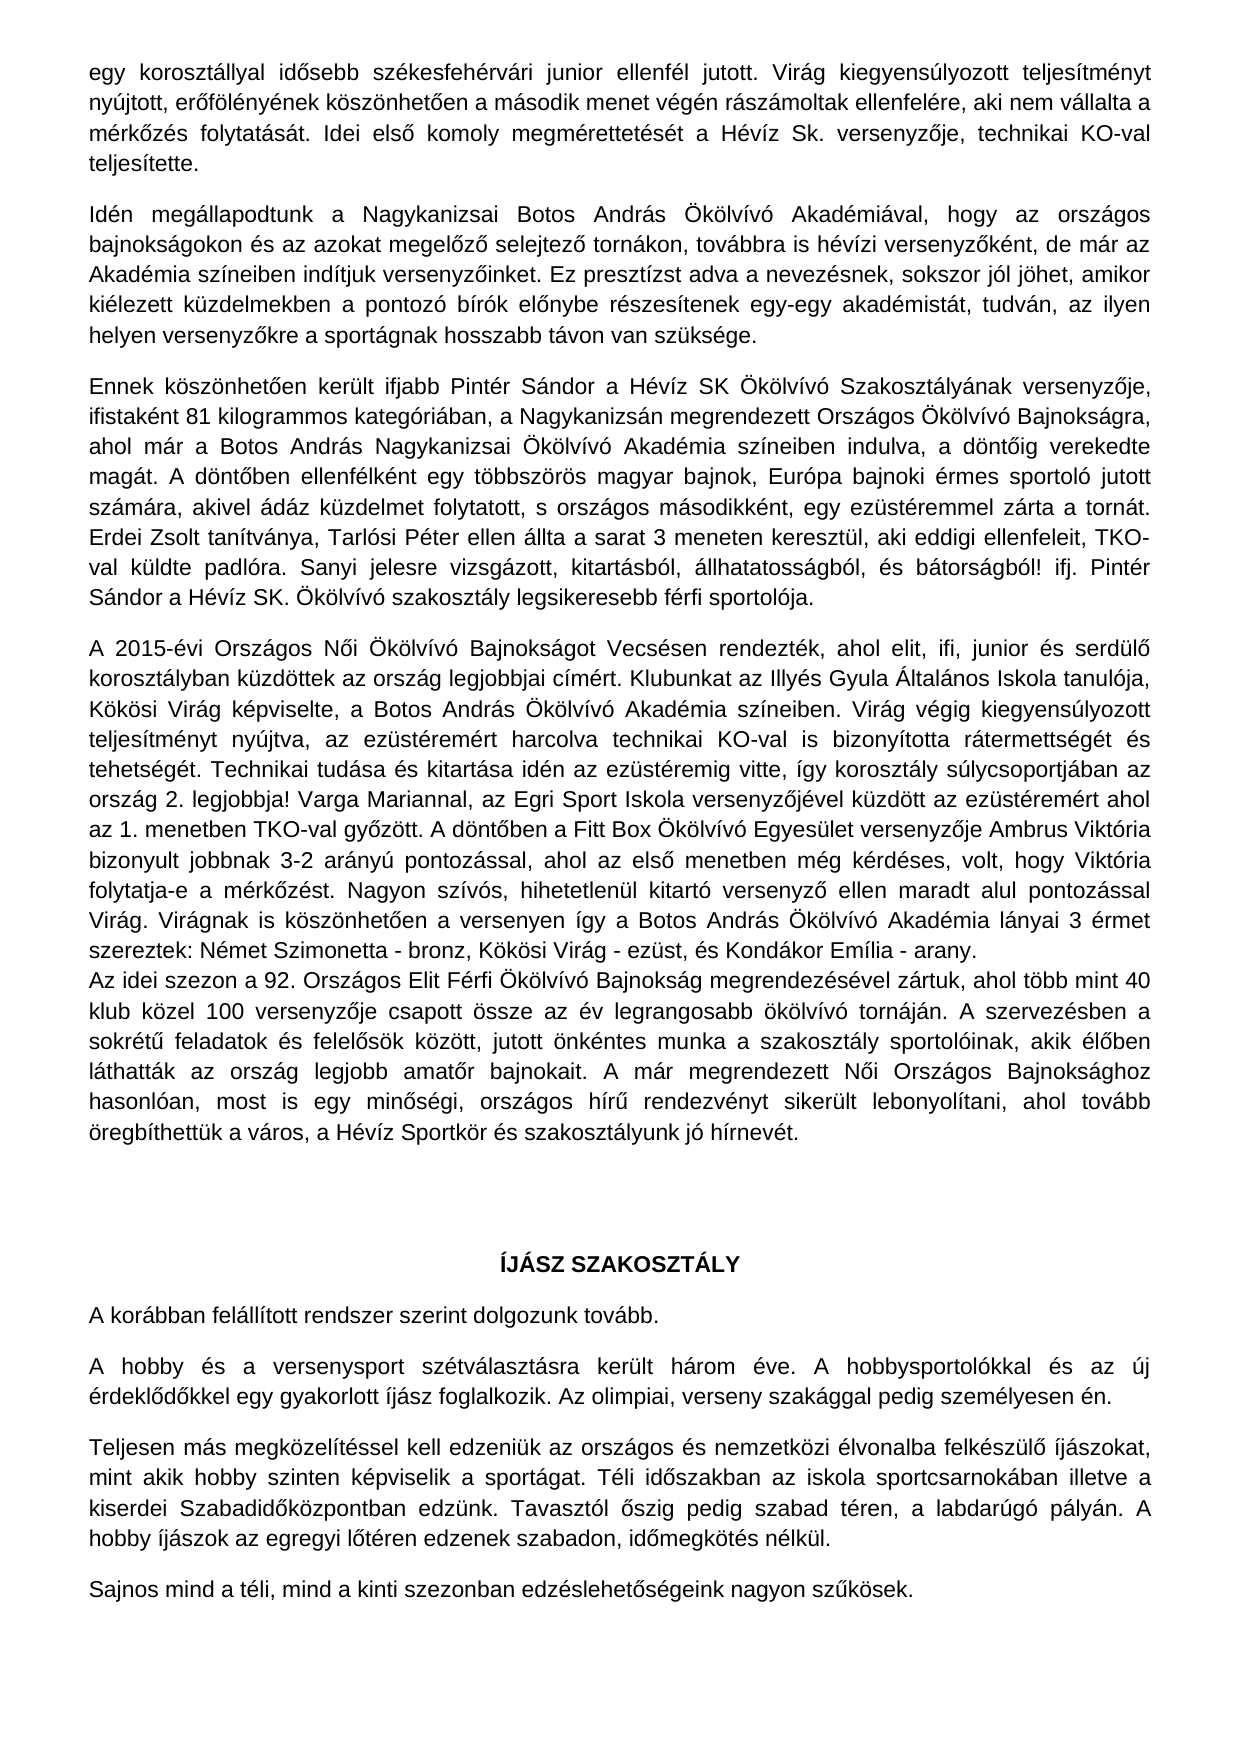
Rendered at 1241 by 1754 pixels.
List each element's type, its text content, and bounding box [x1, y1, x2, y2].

text A korábban felállított rendszer szerint dolgozunk tovább. [88, 1302, 1152, 1328]
text Idén megállapodtunk a Nagykanizsai Botos András Ökölvívó Akadémiával, hogy az országos bajnokságokon és az azokat megelőző selejtező tornákon, továbbra is hévízi versenyzőként, de már az Akadémia színeiben indítjuk versenyzőinket. Ez presztízst adva a nevezésnek, sokszor jól jöhet, amikor kiélezett küzdelmekben a pontozó bírók előnybe részesítenek egy-egy akadémistát, tudván, az ilyen helyen versenyzőkre a sportágnak hosszabb távon van szüksége. [88, 201, 1152, 348]
text Sajnos mind a téli, mind a kinti szezonban edzéslehetőségeink nagyon szűkösek. [88, 1576, 1152, 1602]
text Az idei szezon a 92. Országos Elit Férfi Ökölvívó Bajnokság megrendezésével zártuk, ahol több mint 40 klub közel 100 versenyzője csapott össze az év legrangosabb ökölvívó tornáján. A szervezésben a sokrétű feladatok és felelősök között, jutott önkéntes munka a szakosztály sportolóinak, akik élőben láthatták az ország legjobb amatőr bajnokait. A már megrendezett Női Országos Bajnoksághoz hasonlóan, most is egy minőségi, országos hírű rendezvényt sikerült lebonyolítani, ahol tovább öregbíthettük a város, a Hévíz Sportkör és szakosztályunk jó hírnevét. [88, 967, 1152, 1145]
text Ennek köszönhetően került ifjabb Pintér Sándor a Hévíz SK Ökölvívó Szakosztályának versenyzője, ifistaként 81 kilogrammos kategóriában, a Nagykanizsán megrendezett Országos Ökölvívó Bajnokságra, ahol már a Botos András Nagykanizsai Ökölvívó Akadémia színeiben indulva, a döntőig verekedte magát. A döntőben ellenfélként egy többszörös magyar bajnok, Európa bajnoki érmes sportoló jutott számára, akivel ádáz küzdelmet folytatott, s országos másodikként, egy ezüstéremmel zárta a tornát. Erdei Zsolt tanítványa, Tarlósi Péter ellen állta a sarat 3 meneten keresztül, aki eddigi ellenfeleit, TKO-val küldte padlóra. Sanyi jelesre vizsgázott, kitartásból, állhatatosságból, és bátorságból! ifj. Pintér Sándor a Hévíz SK. Ökölvívó szakosztály legsikeresebb férfi sportolója. [88, 373, 1152, 610]
text A 2015-évi Országos Női Ökölvívó Bajnokságot Vecsésen rendezték, ahol elit, ifi, junior és serdülő korosztályban küzdöttek az ország legjobbjai címért. Klubunkat az Illyés Gyula Általános Iskola tanulója, Kökösi Virág képviselte, a Botos András Ökölvívó Akadémia színeiben. Virág végig kiegyensúlyozott teljesítményt nyújtva, az ezüstéremért harcolva technikai KO-val is bizonyította rátermettségét és tehetségét. Technikai tudása és kitartása idén az ezüstéremig vitte, így korosztály súlycsoportjában az ország 2. legjobbja! Varga Mariannal, az Egri Sport Iskola versenyzőjével küzdött az ezüstéremért ahol az 1. menetben TKO-val győzött. A döntőben a Fitt Box Ökölvívó Egyesület versenyzője Ambrus Viktória bizonyult jobbnak 3-2 arányú pontozással, ahol az első menetben még kérdéses, volt, hogy Viktória folytatja-e a mérkőzést. Nagyon szívós, hihetetlenül kitartó versenyző ellen maradt alul pontozással Virág. Virágnak is köszönhetően a versenyen így a Botos András Ökölvívó Akadémia lányai 3 érmet szereztek: Német Szimonetta - bronz, Kökösi Virág - ezüst, és Kondákor Emília - arany. [88, 635, 1152, 963]
text ÍJÁSZ SZAKOSZTÁLY [88, 1251, 1152, 1277]
text A hobby és a versenysport szétválasztásra került három éve. A hobbysportolókkal és az új érdeklődőkkel egy gyakorlott íjász foglalkozik. Az olimpiai, verseny szakággal pedig személyesen én. [88, 1353, 1152, 1409]
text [88, 59, 1152, 176]
text Teljesen más megközelítéssel kell edzeniük az országos és nemzetközi élvonalba felkészülő íjászokat, mint akik hobby szinten képviselik a sportágat. Téli időszakban az iskola sportcsarnokában illetve a kiserdei Szabadidőközpontban edzünk. Tavasztól őszig pedig szabad téren, a labdarúgó pályán. A hobby íjászok az egregyi lőtéren edzenek szabadon, időmegkötés nélkül. [88, 1434, 1152, 1551]
